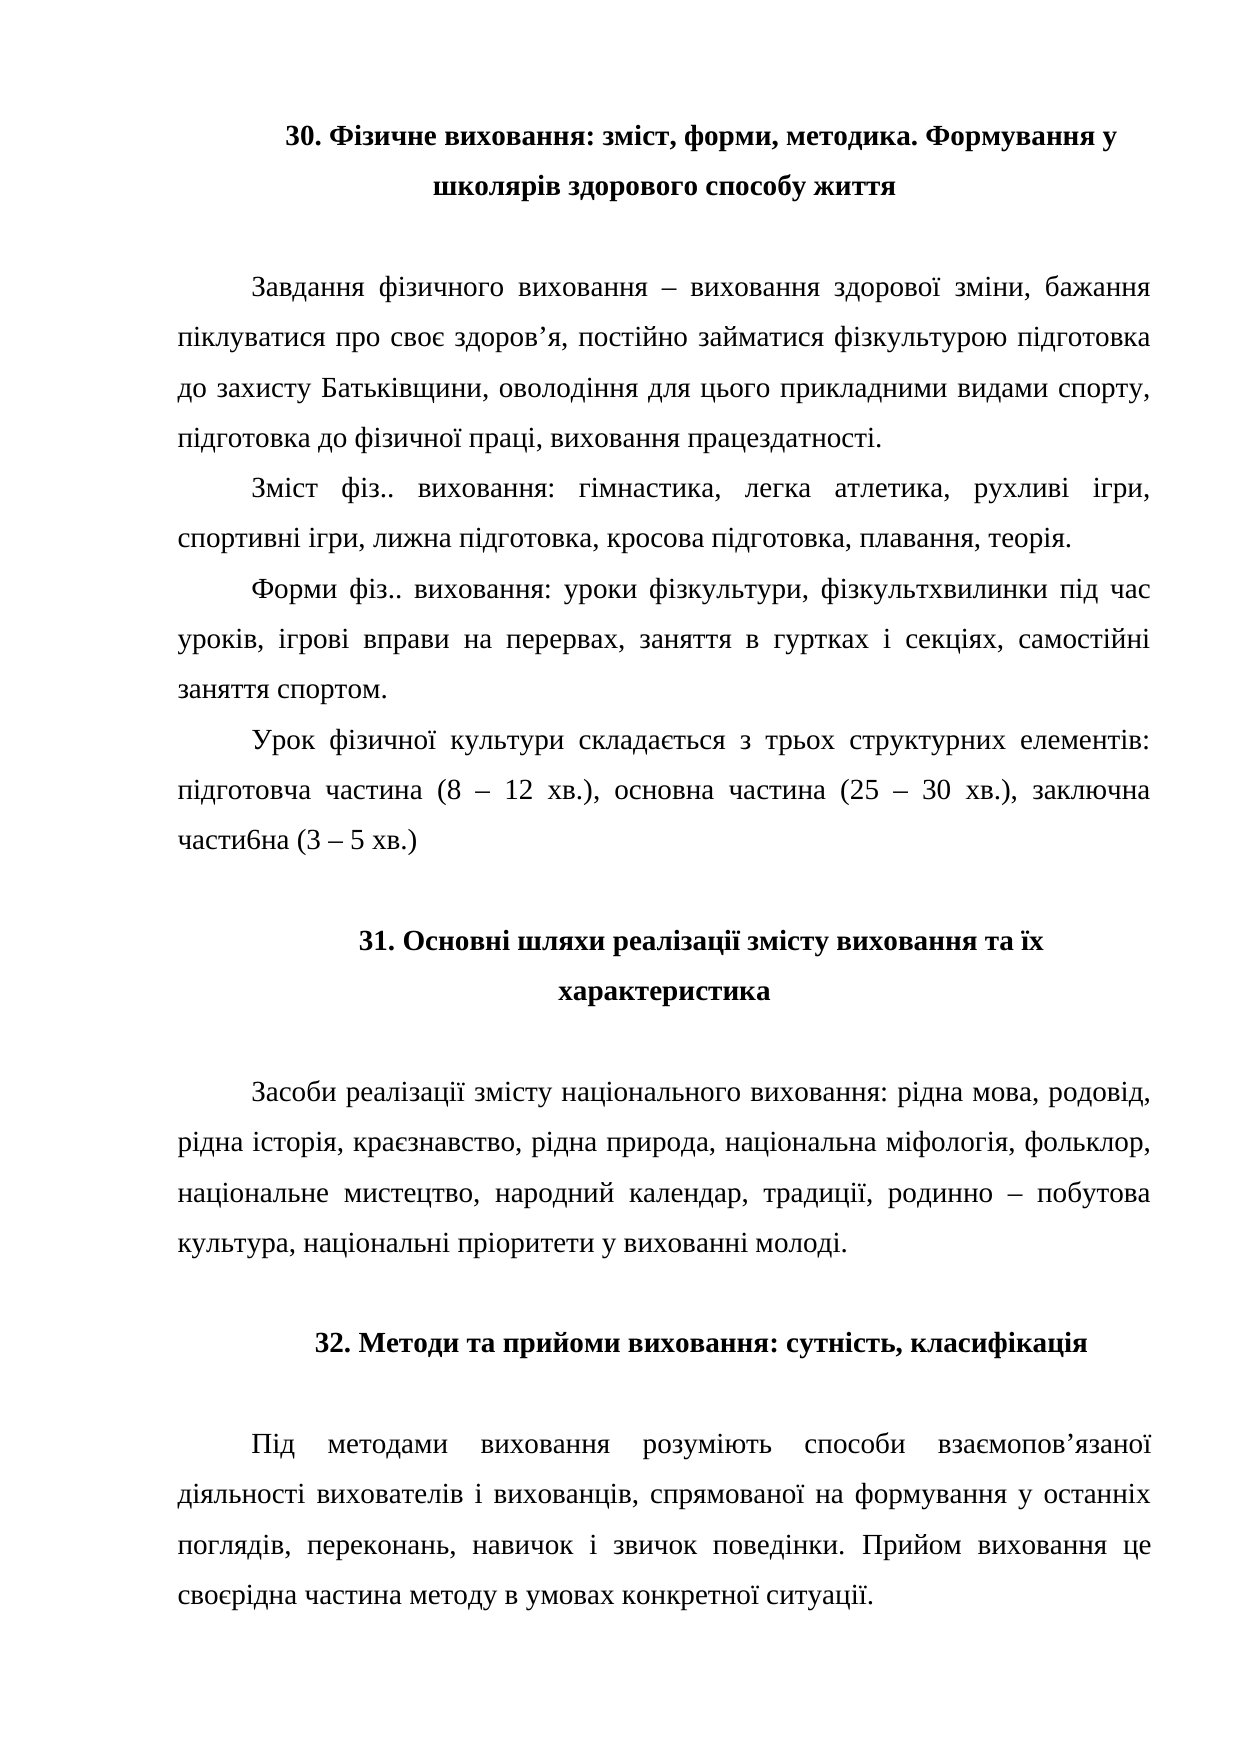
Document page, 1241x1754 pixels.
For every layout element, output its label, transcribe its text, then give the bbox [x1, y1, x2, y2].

text 30. Фізичне виховання: зміст, форми, методика. Формування у школярів здорового способу життя [177, 118, 1152, 202]
text 31. Основні шляхи реалізації змісту виховання та їх характеристика [177, 923, 1152, 1007]
text Завдання фізичного виховання – виховання здорової зміни, бажання піклуватися про своє здоров’я, постійно займатися фізкультурою підготовка до захисту Батьківщини, оволодіння для цього прикладними видами спорту, підготовка до фізичної праці, виховання працездатності. [177, 269, 1152, 453]
text Форми фіз.. виховання: уроки фізкультури, фізкультхвилинки під час уроків, ігрові вправи на перервах, заняття в гуртках і секціях, самостійні заняття спортом. [177, 571, 1152, 705]
text Урок фізичної культури складається з трьох структурних елементів: підготовча частина (8 – 12 хв.), основна частина (25 – 30 хв.), заключна части6на (3 – 5 хв.) [177, 722, 1152, 856]
text Під методами виховання розуміють способи взаємопов’язаної діяльності вихователів і вихованців, спрямованої на формування у останніх поглядів, переконань, навичок і звичок поведінки. Прийом виховання це своєрідна частина методу в умовах конкретної ситуації. [177, 1426, 1152, 1611]
text Засоби реалізації змісту національного виховання: рідна мова, родовід, рідна історія, краєзнавство, рідна природа, національна міфологія, фольклор, національне мистецтво, народний календар, традиції, родинно – побутова культура, національні пріоритети у вихованні молоді. [177, 1074, 1152, 1258]
text Зміст фіз.. виховання: гімнастика, легка атлетика, рухливі ігри, спортивні ігри, лижна підготовка, кросова підготовка, плавання, теорія. [177, 470, 1152, 554]
text 32. Методи та прийоми виховання: сутність, класифікація [177, 1326, 1152, 1359]
